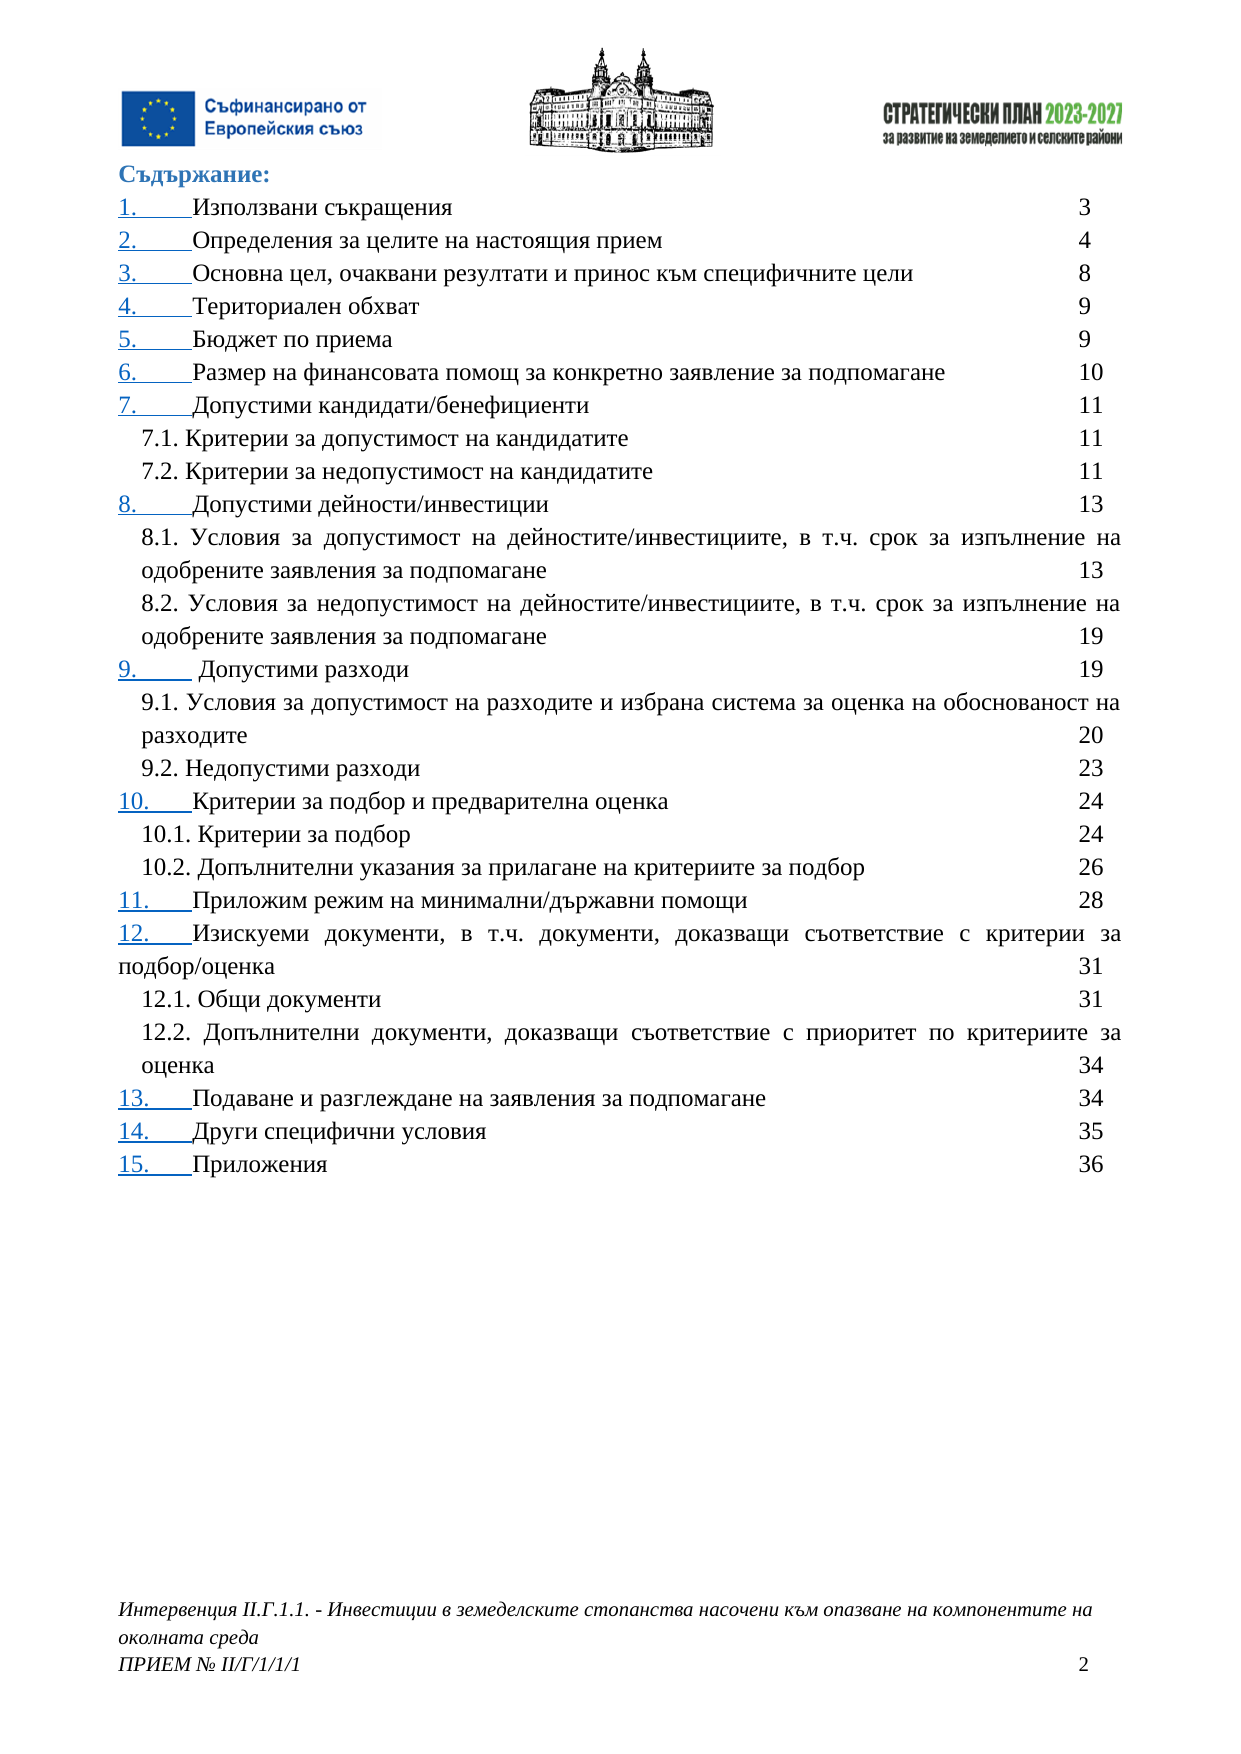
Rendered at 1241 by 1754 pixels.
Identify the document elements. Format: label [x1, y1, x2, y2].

picture [118, 44, 1123, 159]
